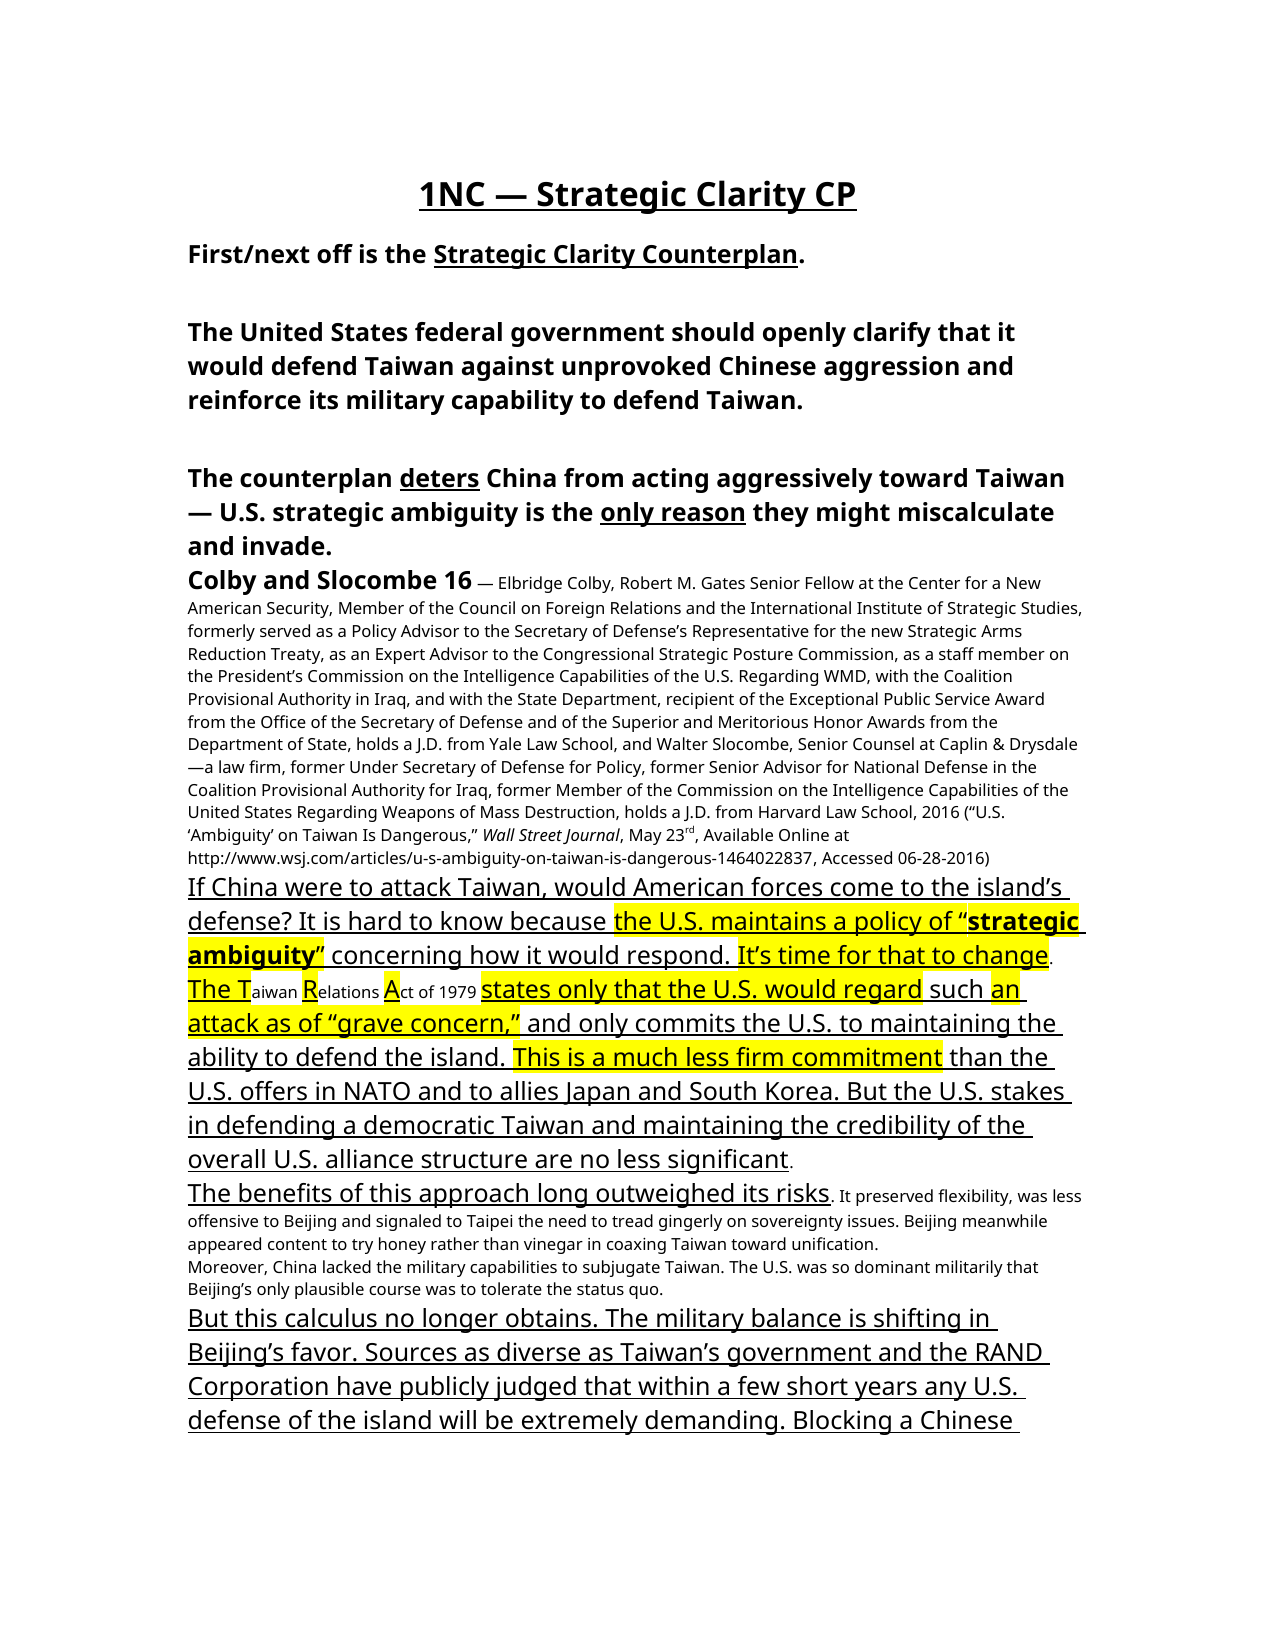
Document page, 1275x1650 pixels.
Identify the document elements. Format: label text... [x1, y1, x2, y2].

text The benefits of this approach long outweighed its risks. It preserved flexibility, was less offensive to Beijing and signaled to Taipei the need to tread gingerly on sovereignty issues. Beijing meanwhile appeared content to try honey rather than vinegar in coaxing Taiwan toward unification. [187, 1176, 1087, 1255]
subtitle The United States federal government should openly clarify that it would defend Taiwan against unprovoked Chinese aggression and reinforce its military capability to defend Taiwan. [187, 315, 1087, 417]
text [187, 1301, 1087, 1437]
text Colby and Slocombe 16 — Elbridge Colby, Robert M. Gates Senior Fellow at the Center for a New American Security, Member of the Council on Foreign Relations and the International Institute of Strategic Studies, formerly served as a Policy Advisor to the Secretary of Defense’s Representative for the new Strategic Arms Reduction Treaty, as an Expert Advisor to the Congressional Strategic Posture Commission, as a staff member on the President’s Commission on the Intelligence Capabilities of the U.S. Regarding WMD, with the Coalition Provisional Authority in Iraq, and with the State Department, recipient of the Exceptional Public Service Award from the Office of the Secretary of Defense and of the Superior and Meritorious Honor Awards from the Department of State, holds a J.D. from Yale Law School, and Walter Slocombe, Senior Counsel at Caplin & Drysdale—a law firm, former Under Secretary of Defense for Policy, former Senior Advisor for National Defense in the Coalition Provisional Authority for Iraq, former Member of the Commission on the Intelligence Capabilities of the United States Regarding Weapons of Mass Destruction, holds a J.D. from Harvard Law School, 2016 (“U.S. ‘Ambiguity’ on Taiwan Is Dangerous,” Wall Street Journal, May 23rd, Available Online at http://www.wsj.com/articles/u-s-ambiguity-on-taiwan-is-dangerous-1464022837, Accessed 06-28-2016) [187, 563, 1087, 869]
text Moreover, China lacked the military capabilities to subjugate Taiwan. The U.S. was so dominant militarily that Beijing’s only plausible course was to tolerate the status quo. [187, 1255, 1087, 1301]
subtitle The counterplan deters China from acting aggressively toward Taiwan — U.S. strategic ambiguity is the only reason they might miscalculate and invade. [187, 460, 1087, 563]
subtitle First/next off is the Strategic Clarity Counterplan. [187, 237, 1087, 271]
subtitle 1NC — Strategic Clarity CP [187, 171, 1087, 216]
text If China were to attack Taiwan, would American forces come to the island’s defense? It is hard to know because the U.S. maintains a policy of “strategic ambiguity” concerning how it would respond. It’s time for that to change. [187, 869, 1087, 971]
text The Taiwan Relations Act of 1979 states only that the U.S. would regard such an attack as of “grave concern,” and only commits the U.S. to maintaining the ability to defend the island. This is a much less firm commitment than the U.S. offers in NATO and to allies Japan and South Korea. But the U.S. stakes in defending a democratic Taiwan and maintaining the credibility of the overall U.S. alliance structure are no less significant. [187, 971, 1087, 1176]
